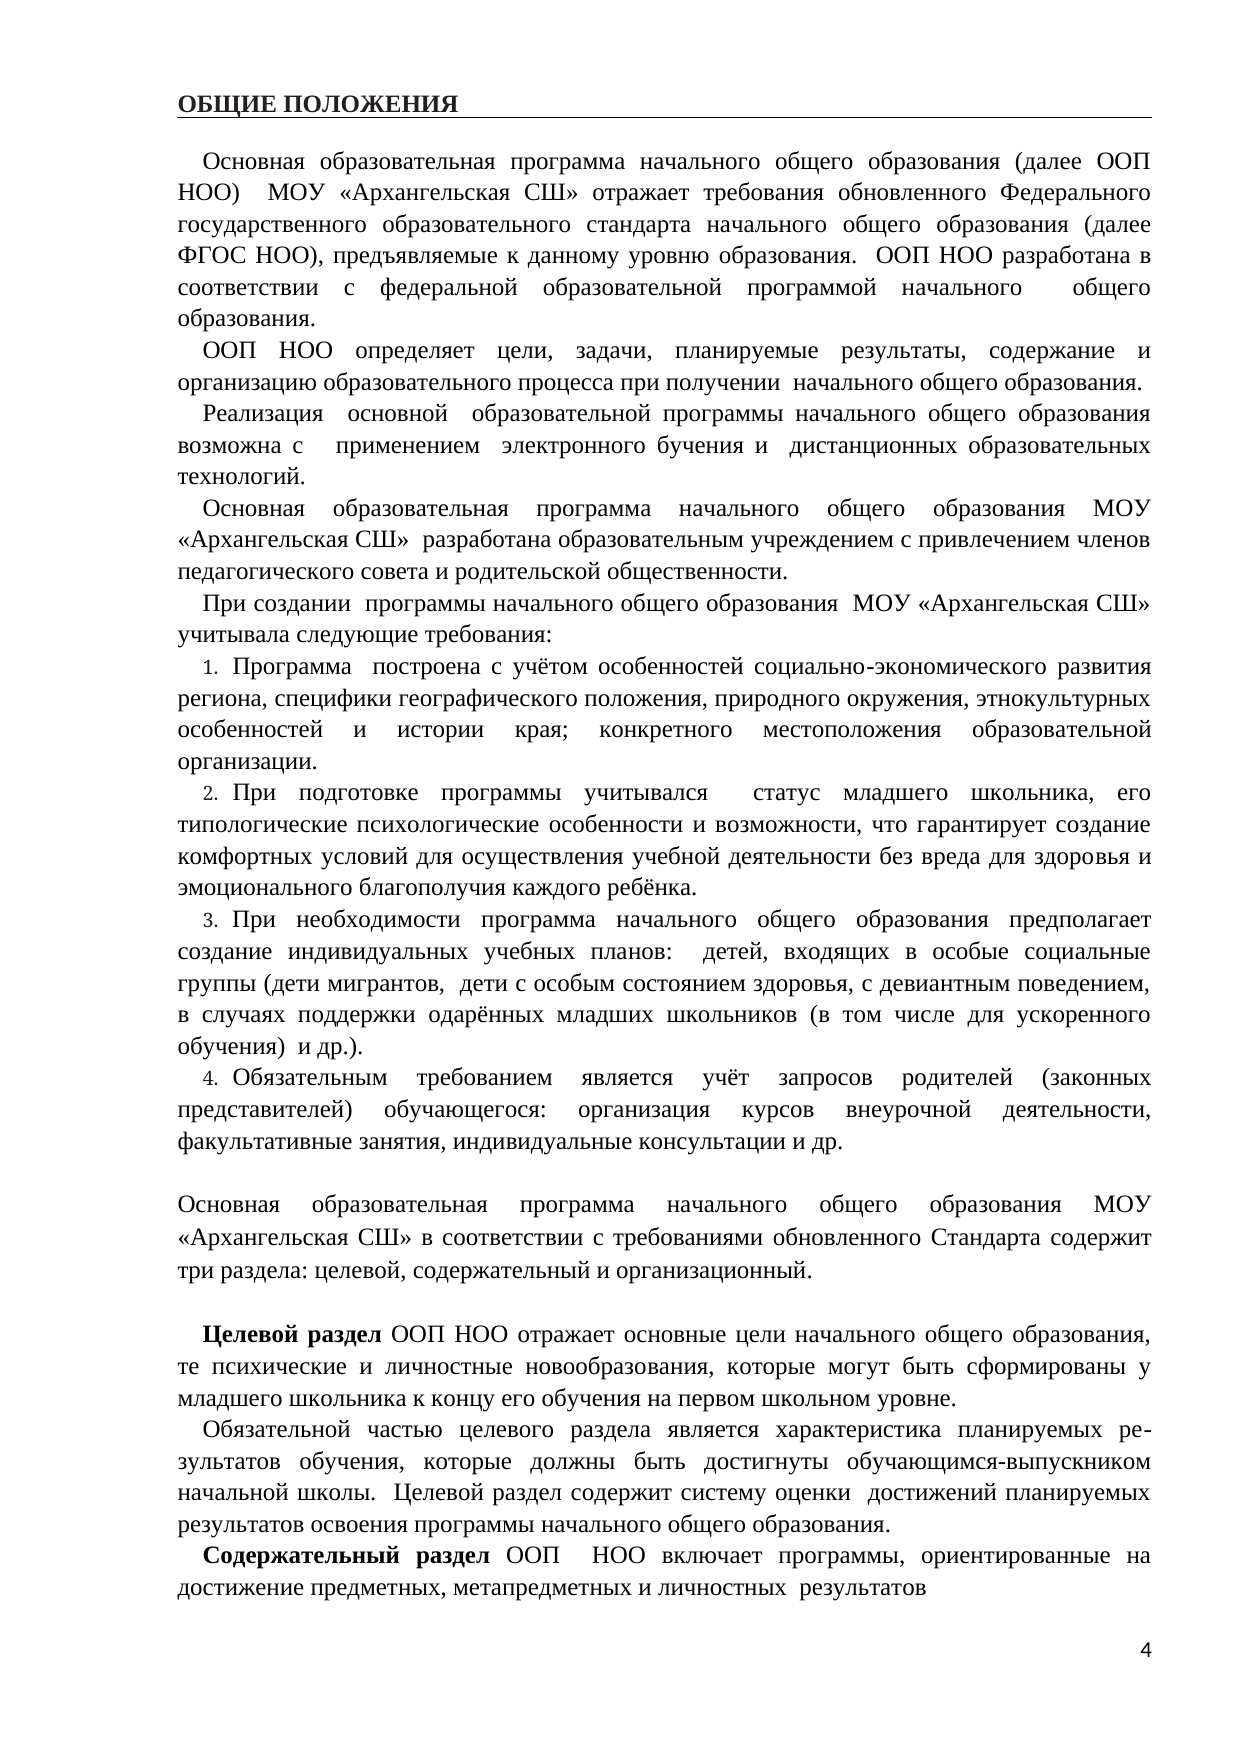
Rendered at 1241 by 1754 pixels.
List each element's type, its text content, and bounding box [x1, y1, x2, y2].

text Целевой раздел ООП НОО отражает основные цели начального общего образования, те психические и личностные новообразования, которые могут быть сформированы у младшего школьника к концу его обучения на первом школьном уровне. [177, 1319, 1152, 1411]
text ОБЩИЕ ПОЛОЖЕНИЯ [177, 89, 1152, 117]
text Основная образовательная программа начального общего образования (далее ООП НОО) МОУ «Архангельская СШ» отражает требования обновленного Федерального государственного образовательного стандарта начального общего образования (далее ФГОС НОО), предъявляемые к данному уровню образования. ООП НОО разработана в соответствии с федеральной образовательной программой начального общего образования. [177, 146, 1152, 332]
text Основная образовательная программа начального общего образования МОУ «Архангельская СШ» в соответствии с требованиями обновленного Стандарта содержит три раздела: целевой, содержательный и организационный. [177, 1189, 1152, 1284]
text Реализация основной образовательной программы начального общего образования возможна с применением электронного бучения и дистанционных образовательных технологий. [177, 398, 1152, 490]
text При создании программы начального общего образования МОУ «Архангельская СШ» учитывала следующие требования: [177, 588, 1152, 648]
text ООП НОО определяет цели, задачи, планируемые результаты, содержание и организацию образовательного процесса при получении начального общего образования. [177, 335, 1152, 395]
list Программа построена с учётом особенностей социально-экономического развития региона, специфики географического положения, природного окружения, этнокультурных особенностей и истории края; конкретного местоположения образовательной организации. [177, 651, 1152, 774]
text Основная образовательная программа начального общего образования МОУ «Архангельская СШ» разработана образовательным учреждением с привлечением членов педагогического совета и родительской общественности. [177, 493, 1152, 585]
list При необходимости программа начального общего образования предполагает создание индивидуальных учебных планов: детей, входящих в особые социальные группы (дети мигрантов, дети с особым состоянием здоровья, с девиантным поведением, в случаях поддержки одарённых младших школьников (в том числе для ускоренного обучения) и др.). [177, 904, 1152, 1059]
text Содержательный раздел ООП НОО включает программы, ориентированные на достижение предметных, метапредметных и личностных результатов [177, 1541, 1152, 1601]
list При подготовке программы учитывался статус младшего школьника, его типологические психологические особенности и возможности, что гарантирует создание комфортных условий для осуществления учебной деятельности без вреда для здоровья и эмоционального благополучия каждого ребёнка. [177, 777, 1152, 901]
text Обязательной частью целевого раздела является характеристика планируемых результатов обучения, которые должны быть достигнуты обучающимся-выпускником начальной школы. Целевой раздел содержит систему оценки достижений планируемых результатов освоения программы начального общего образования. [177, 1414, 1152, 1538]
list Обязательным требованием является учёт запросов родителей (законных представителей) обучающегося: организация курсов внеурочной деятельности, факультативные занятия, индивидуальные консультации и др. [177, 1062, 1152, 1154]
